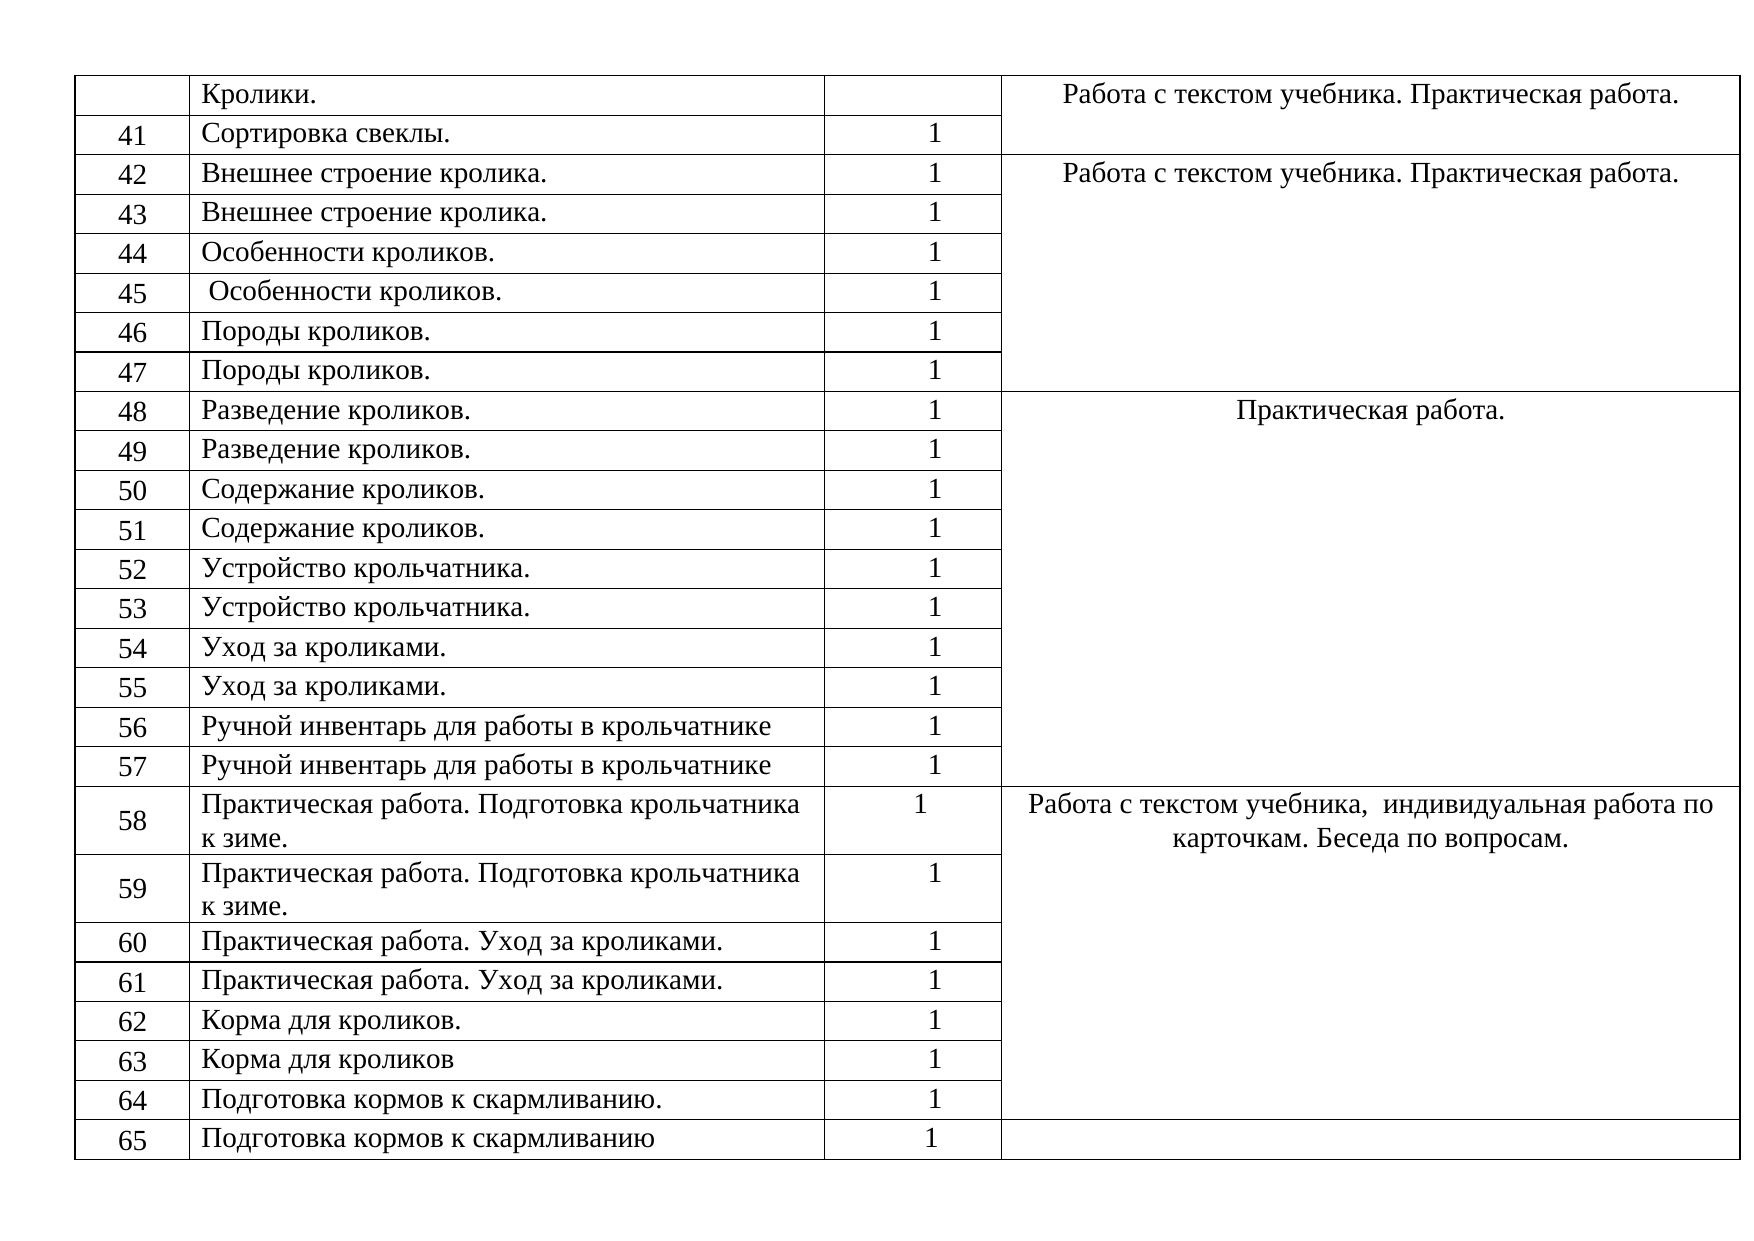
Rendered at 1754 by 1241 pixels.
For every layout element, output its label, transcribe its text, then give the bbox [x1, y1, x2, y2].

table_cell 1 [825, 274, 1001, 312]
table_cell Сортировка свеклы. [190, 116, 824, 154]
table_cell Устройство крольчатника. [190, 550, 824, 588]
table_cell Содержание кроликов. [190, 471, 824, 509]
table_cell Особенности кроликов. [190, 234, 824, 272]
table_cell 1 [825, 1041, 1001, 1080]
table_cell Разведение кроликов. [190, 431, 824, 470]
table_cell 1 [825, 155, 1001, 193]
table_cell 56 [76, 708, 189, 746]
table_cell 1 [825, 195, 1001, 233]
table_cell 1 [825, 431, 1001, 470]
table_cell Породы кроликов. [190, 353, 824, 391]
table_cell 47 [76, 353, 189, 391]
table_cell Разведение кроликов. [190, 392, 824, 430]
table_cell Ручной инвентарь для работы в крольчатнике [190, 747, 824, 786]
table_cell 1 [825, 234, 1001, 272]
table_cell Содержание кроликов. [190, 510, 824, 549]
table_cell 55 [76, 668, 189, 707]
table_cell 1 [825, 589, 1001, 628]
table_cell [1002, 155, 1739, 391]
table_cell 1 [825, 550, 1001, 588]
table_cell 49 [76, 431, 189, 470]
table_cell 1 [825, 747, 1001, 786]
table_cell 1 [825, 963, 1001, 1001]
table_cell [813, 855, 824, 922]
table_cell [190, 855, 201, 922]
table_cell 54 [76, 629, 189, 667]
table_cell 42 [76, 155, 189, 193]
table_cell 1 [825, 471, 1001, 509]
table_cell 1 [825, 629, 1001, 667]
table_cell 1 [825, 1002, 1001, 1040]
table_cell 64 [76, 1081, 189, 1119]
table_cell 1 [825, 313, 1001, 351]
table_cell 62 [76, 1002, 189, 1040]
table_cell Устройство крольчатника. [190, 589, 824, 628]
table_cell 46 [76, 313, 189, 351]
table_cell 1 [825, 1081, 1001, 1119]
table_cell [1002, 1120, 1739, 1159]
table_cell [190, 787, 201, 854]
table_cell 1 [825, 855, 1001, 922]
table_cell 65 [76, 1120, 189, 1159]
table_cell Практическая работа. Уход за кроликами. [190, 923, 824, 961]
table_cell 1 [825, 923, 1001, 961]
table_cell Корма для кроликов [190, 1041, 824, 1080]
table_cell 43 [76, 195, 189, 233]
table_cell 60 [76, 923, 189, 961]
table_cell 1 [825, 708, 1001, 746]
table_cell 48 [76, 392, 189, 430]
table_cell Уход за кроликами. [190, 668, 824, 707]
table_cell Внешнее строение кролика. [190, 155, 824, 193]
table_cell Практическая работа. Уход за кроликами. [190, 963, 824, 1001]
table_cell 1 [825, 116, 1001, 154]
table_cell [825, 76, 1001, 114]
table_cell 63 [76, 1041, 189, 1080]
table_cell 57 [76, 747, 189, 786]
table_cell Работа с текстом учебника, индивидуальная работа по карточкам. Беседа по вопросам. [1002, 787, 1739, 1119]
table_cell 1 [825, 668, 1001, 707]
table_cell Особенности кроликов. [190, 274, 824, 312]
table_cell Подготовка кормов к скармливанию. [190, 1081, 824, 1119]
table_cell 59 [76, 855, 189, 922]
table_cell 44 [76, 234, 189, 272]
table_cell Корма для кроликов. [190, 1002, 824, 1040]
table_cell 45 [76, 274, 189, 312]
table_cell 58 [76, 787, 189, 854]
table_cell 1 [825, 1120, 1001, 1159]
table_cell 53 [76, 589, 189, 628]
table_cell 1 [825, 787, 1001, 854]
table_cell 1 [825, 510, 1001, 549]
table_cell 50 [76, 471, 189, 509]
table_cell Внешнее строение кролика. [190, 195, 824, 233]
table_cell Практическая работа. [1002, 392, 1739, 786]
table_cell Ручной инвентарь для работы в крольчатнике [190, 708, 824, 746]
table_cell Кролики. [190, 76, 824, 114]
table_cell [76, 76, 189, 114]
table_cell 51 [76, 510, 189, 549]
table_cell Уход за кроликами. [190, 629, 824, 667]
table_cell 1 [825, 392, 1001, 430]
table_cell Подготовка кормов к скармливанию [190, 1120, 824, 1159]
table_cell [1002, 76, 1739, 154]
table_cell 41 [76, 116, 189, 154]
table_cell Породы кроликов. [190, 313, 824, 351]
table_cell 61 [76, 963, 189, 1001]
table_cell 1 [825, 353, 1001, 391]
table_cell 52 [76, 550, 189, 588]
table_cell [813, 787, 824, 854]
